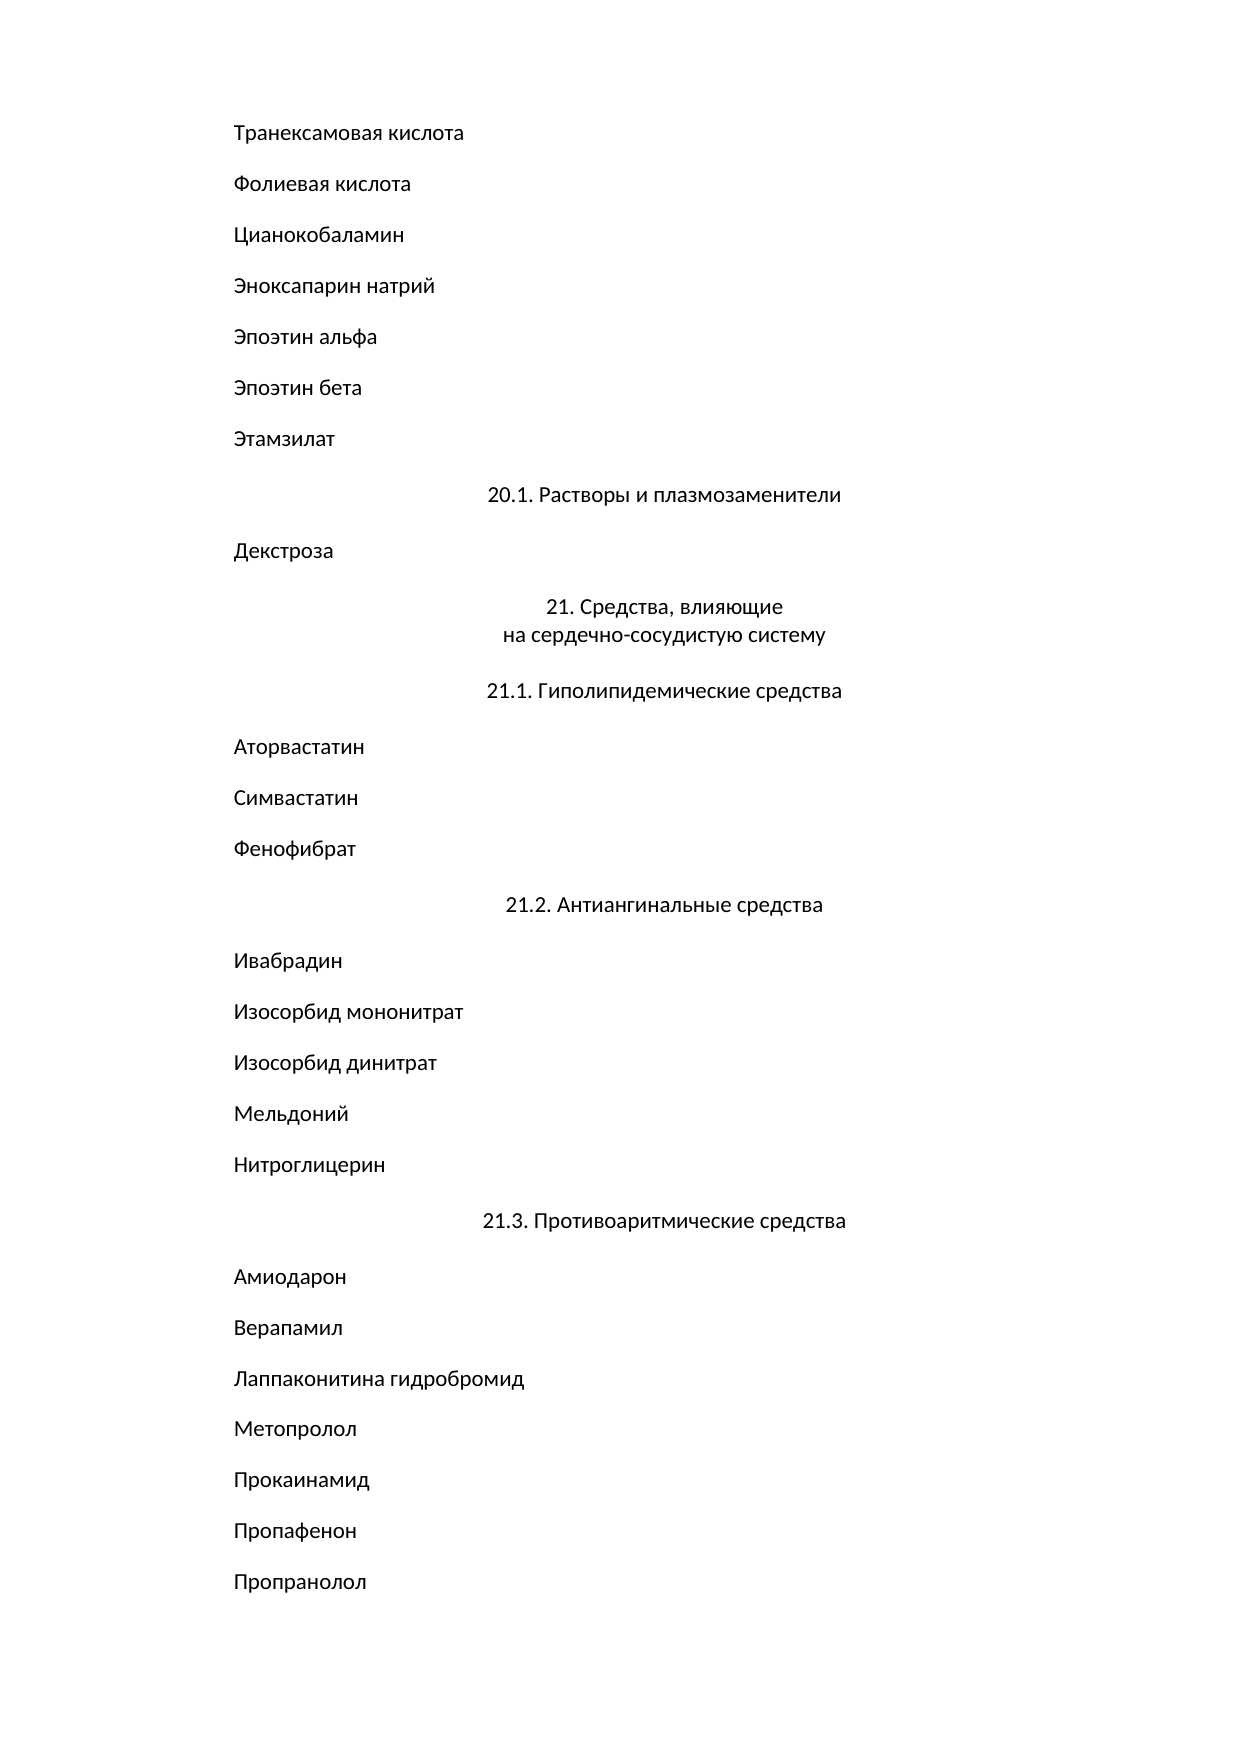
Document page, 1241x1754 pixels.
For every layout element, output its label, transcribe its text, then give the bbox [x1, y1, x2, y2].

text Пропафенон [177, 1516, 1152, 1544]
text Лаппаконитина гидробромид [177, 1364, 1152, 1392]
text Эноксапарин натрий [177, 271, 1152, 299]
text на сердечно-сосудистую систему [177, 620, 1152, 648]
text Пропранолол [177, 1567, 1152, 1595]
text Изосорбид динитрат [177, 1048, 1152, 1076]
text Эпоэтин альфа [177, 322, 1152, 350]
text Эпоэтин бета [177, 373, 1152, 401]
text 21.2. Антиангинальные средства [177, 890, 1152, 918]
text Метопролол [177, 1414, 1152, 1443]
text Верапамил [177, 1313, 1152, 1341]
text 21.3. Противоаритмические средства [177, 1206, 1152, 1234]
text Этамзилат [177, 424, 1152, 452]
text Цианокобаламин [177, 220, 1152, 248]
text Прокаинамид [177, 1466, 1152, 1493]
text Симвастатин [177, 783, 1152, 811]
text Амиодарон [177, 1262, 1152, 1290]
text 21.1. Гиполипидемические средства [177, 676, 1152, 704]
text Транексамовая кислота [177, 118, 1152, 146]
text Аторвастатин [177, 732, 1152, 760]
text Фолиевая кислота [177, 169, 1152, 197]
text 20.1. Растворы и плазмозаменители [177, 480, 1152, 508]
text Изосорбид мононитрат [177, 997, 1152, 1025]
text Фенофибрат [177, 834, 1152, 862]
text Мельдоний [177, 1099, 1152, 1127]
text Декстроза [177, 536, 1152, 564]
text 21. Средства, влияющие [177, 592, 1152, 620]
text Нитроглицерин [177, 1150, 1152, 1178]
text Ивабрадин [177, 946, 1152, 974]
